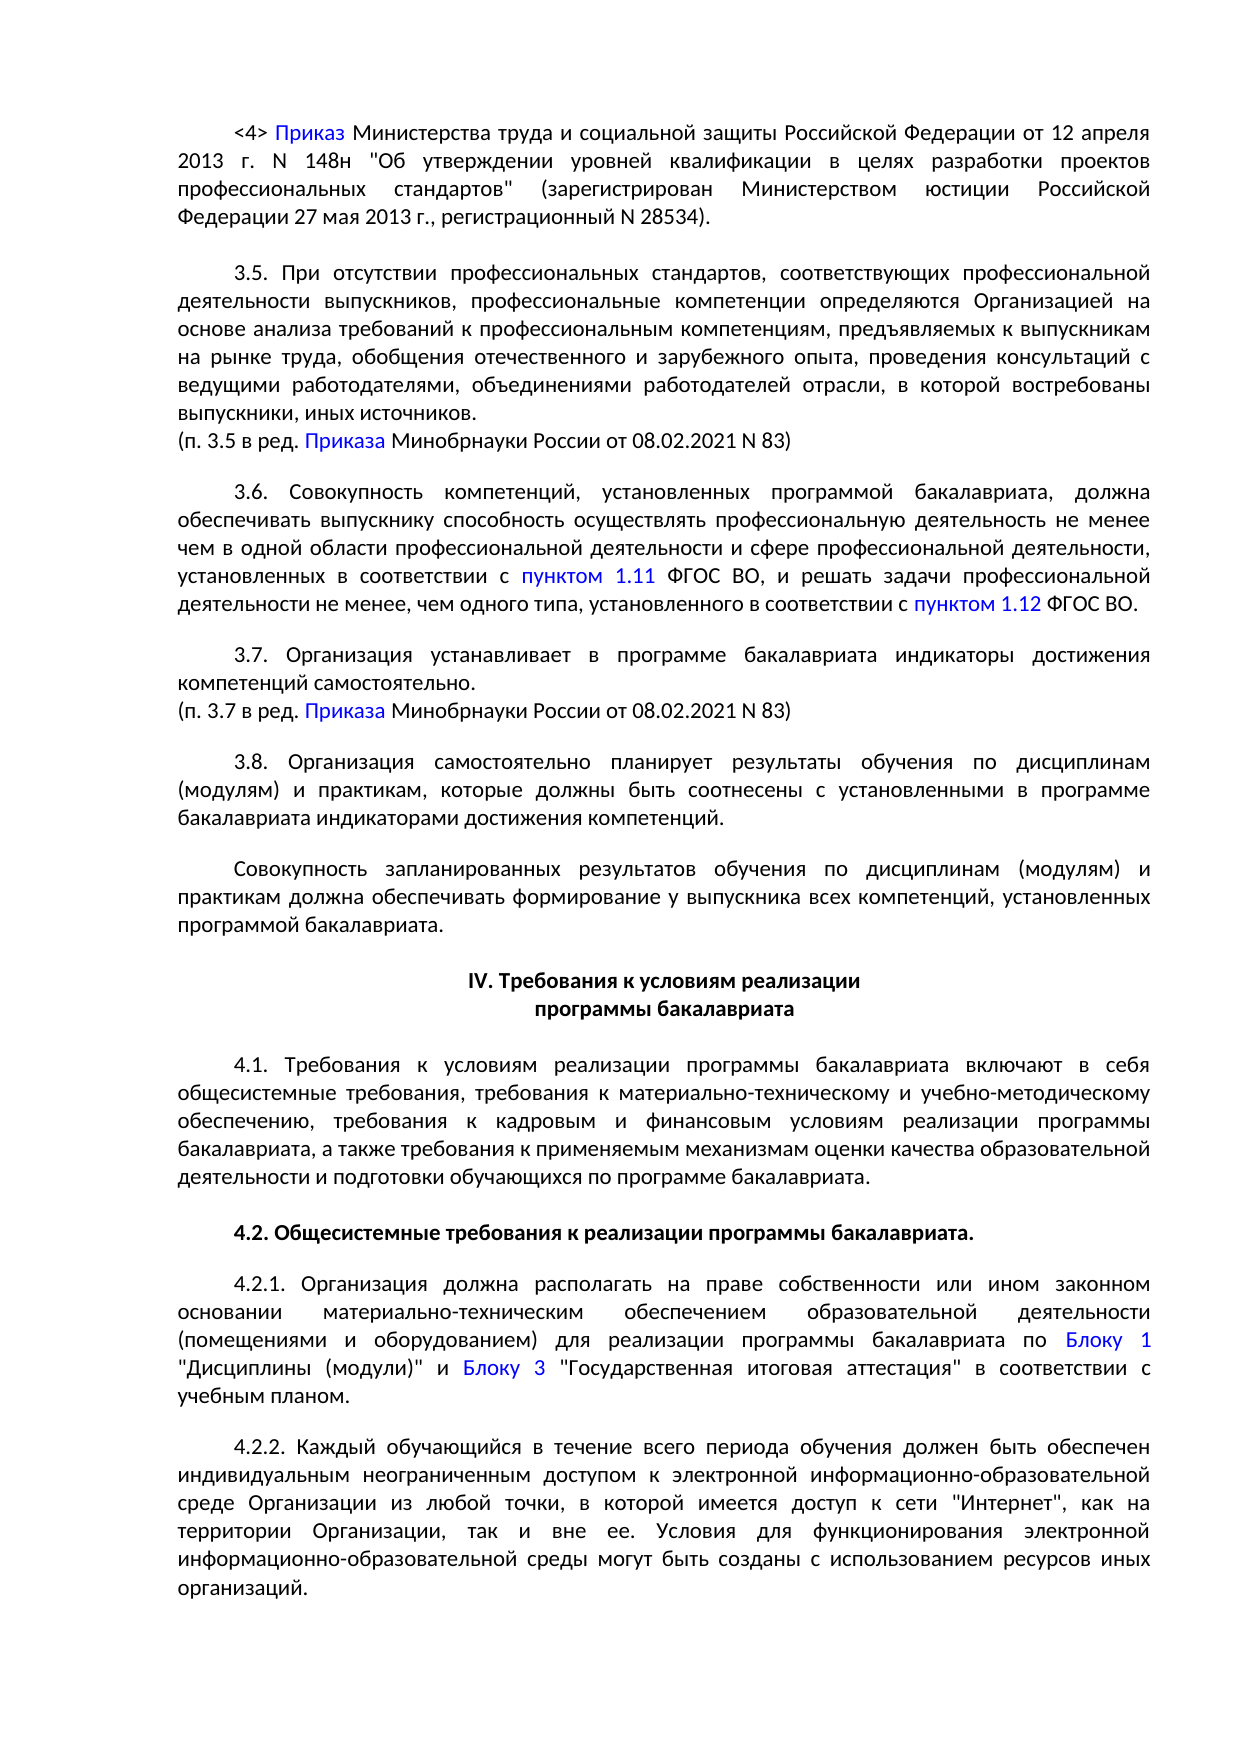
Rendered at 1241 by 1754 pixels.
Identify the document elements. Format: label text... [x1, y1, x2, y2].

title IV. Требования к условиям реализации [177, 966, 1152, 994]
text 3.8. Организация самостоятельно планирует результаты обучения по дисциплинам (модулям) и практикам, которые должны быть соотнесены с установленными в программе бакалавриата индикаторами достижения компетенций. [177, 747, 1152, 831]
title программы бакалавриата [177, 994, 1152, 1022]
text 3.7. Организация устанавливает в программе бакалавриата индикаторы достижения компетенций самостоятельно. [177, 640, 1152, 696]
text 4.1. Требования к условиям реализации программы бакалавриата включают в себя общесистемные требования, требования к материально-техническому и учебно-методическому обеспечению, требования к кадровым и финансовым условиям реализации программы бакалавриата, а также требования к применяемым механизмам оценки качества образовательной деятельности и подготовки обучающихся по программе бакалавриата. [177, 1050, 1152, 1191]
text <4> Приказ Министерства труда и социальной защиты Российской Федерации от 12 апреля 2013 г. N 148н "Об утверждении уровней квалификации в целях разработки проектов профессиональных стандартов" (зарегистрирован Министерством юстиции Российской Федерации 27 мая 2013 г., регистрационный N 28534). [177, 118, 1152, 230]
text 4.2.1. Организация должна располагать на праве собственности или ином законном основании материально-техническим обеспечением образовательной деятельности (помещениями и оборудованием) для реализации программы бакалавриата по Блоку 1 "Дисциплины (модули)" и Блоку 3 "Государственная итоговая аттестация" в соответствии с учебным планом. [177, 1269, 1152, 1409]
text 3.6. Совокупность компетенций, установленных программой бакалавриата, должна обеспечивать выпускнику способность осуществлять профессиональную деятельность не менее чем в одной области профессиональной деятельности и сфере профессиональной деятельности, установленных в соответствии с пунктом 1.11 ФГОС ВО, и решать задачи профессиональной деятельности не менее, чем одного типа, установленного в соответствии с пунктом 1.12 ФГОС ВО. [177, 477, 1152, 617]
text 3.5. При отсутствии профессиональных стандартов, соответствующих профессиональной деятельности выпускников, профессиональные компетенции определяются Организацией на основе анализа требований к профессиональным компетенциям, предъявляемых к выпускникам на рынке труда, обобщения отечественного и зарубежного опыта, проведения консультаций с ведущими работодателями, объединениями работодателей отрасли, в которой востребованы выпускники, иных источников. [177, 258, 1152, 426]
title 4.2. Общесистемные требования к реализации программы бакалавриата. [177, 1218, 1152, 1247]
text (п. 3.7 в ред. Приказа Минобрнауки России от 08.02.2021 N 83) [177, 696, 1152, 724]
text Совокупность запланированных результатов обучения по дисциплинам (модулям) и практикам должна обеспечивать формирование у выпускника всех компетенций, установленных программой бакалавриата. [177, 854, 1152, 938]
text 4.2.2. Каждый обучающийся в течение всего периода обучения должен быть обеспечен индивидуальным неограниченным доступом к электронной информационно-образовательной среде Организации из любой точки, в которой имеется доступ к сети "Интернет", как на территории Организации, так и вне ее. Условия для функционирования электронной информационно-образовательной среды могут быть созданы с использованием ресурсов иных организаций. [177, 1432, 1152, 1601]
text (п. 3.5 в ред. Приказа Минобрнауки России от 08.02.2021 N 83) [177, 426, 1152, 454]
